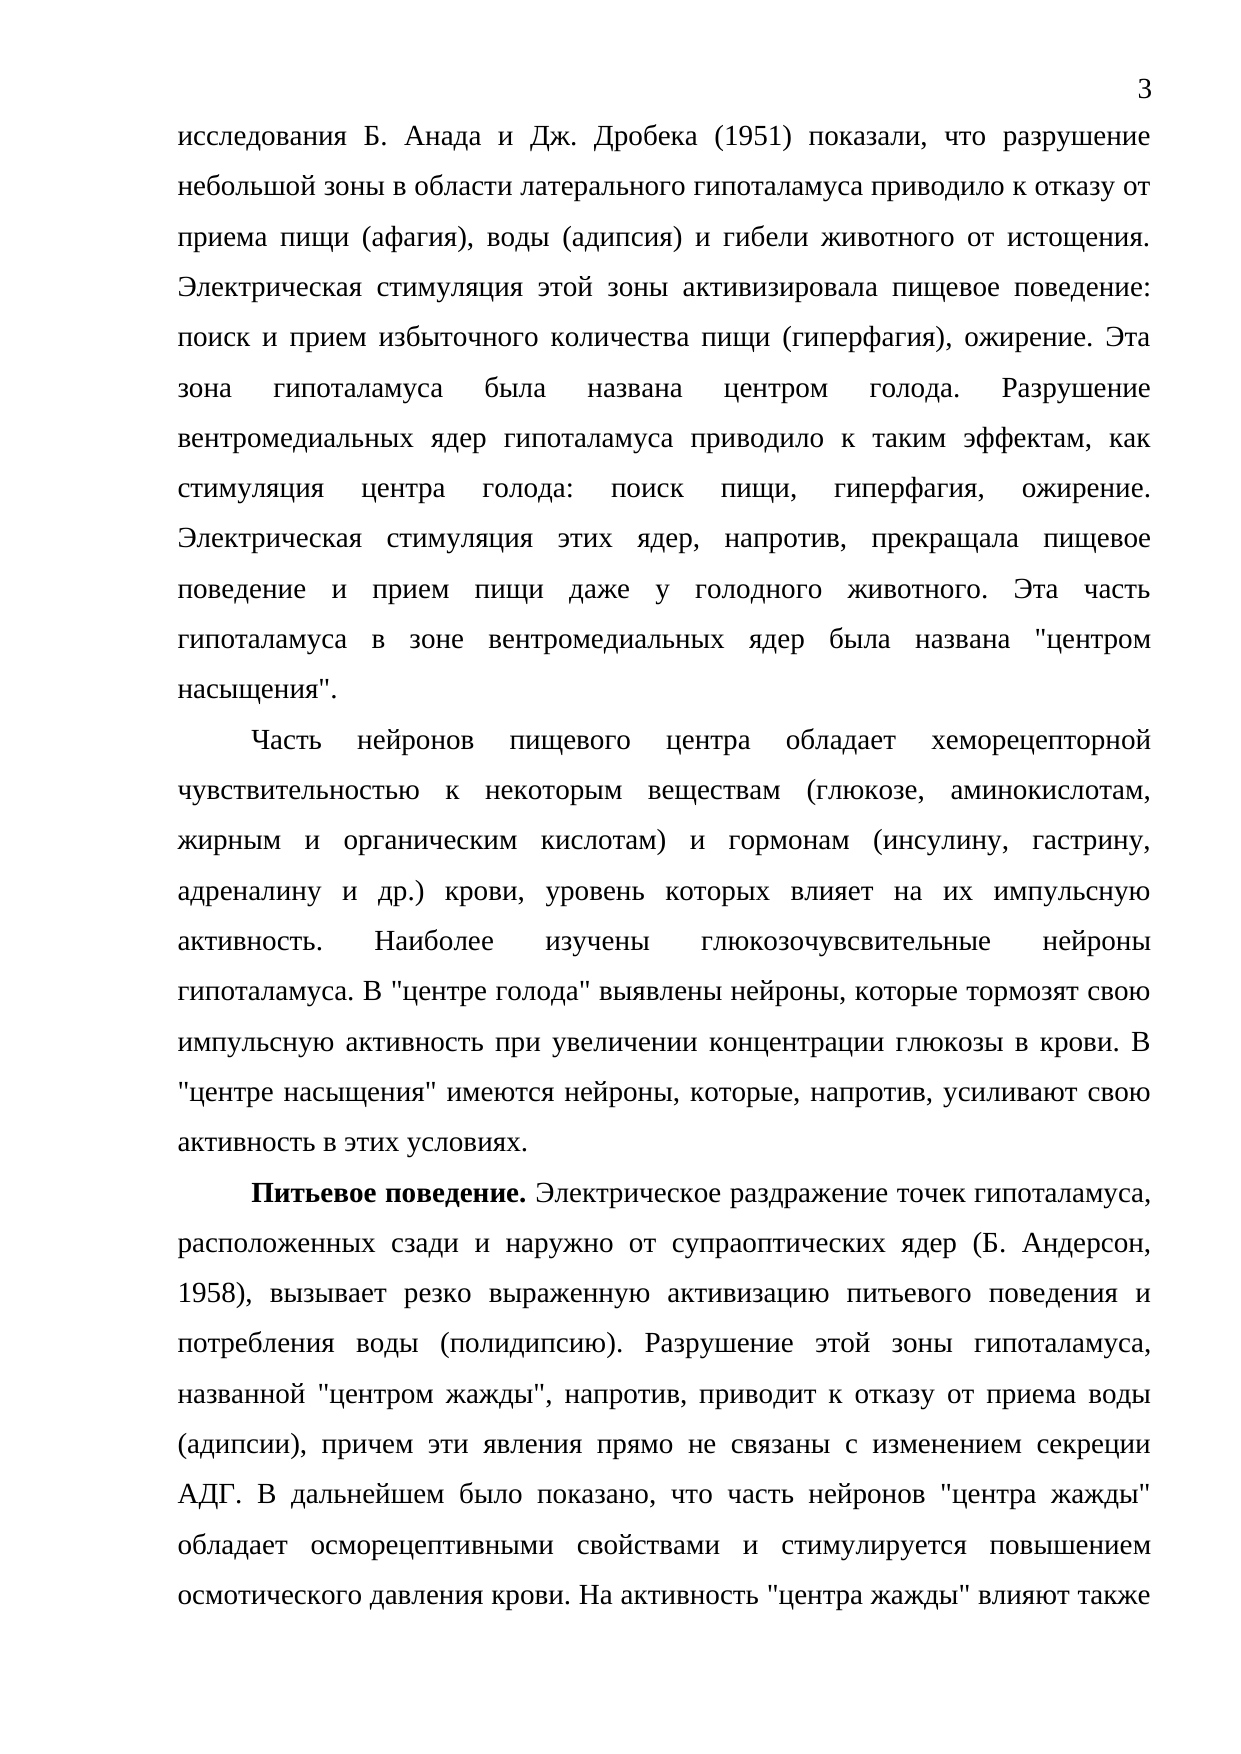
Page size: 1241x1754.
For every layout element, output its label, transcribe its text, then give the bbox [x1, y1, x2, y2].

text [177, 1175, 1152, 1611]
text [177, 118, 1152, 705]
text Часть нейронов пищевого центра обладает хеморецепторной чувствительностью к некоторым веществам (глюкозе, аминокислотам, жирным и органическим кислотам) и гормонам (инсулину, гастрину, адреналину и др.) крови, уровень которых влияет на их импульсную активность. Наиболее изучены глюкозочувсвительные нейроны гипоталамуса. В "центре голода" выявлены нейроны, которые тормозят свою импульсную активность при увеличении концентрации глюкозы в крови. В "центре насыщения" имеются нейроны, которые, напротив, усиливают свою активность в этих условиях. [177, 722, 1152, 1158]
